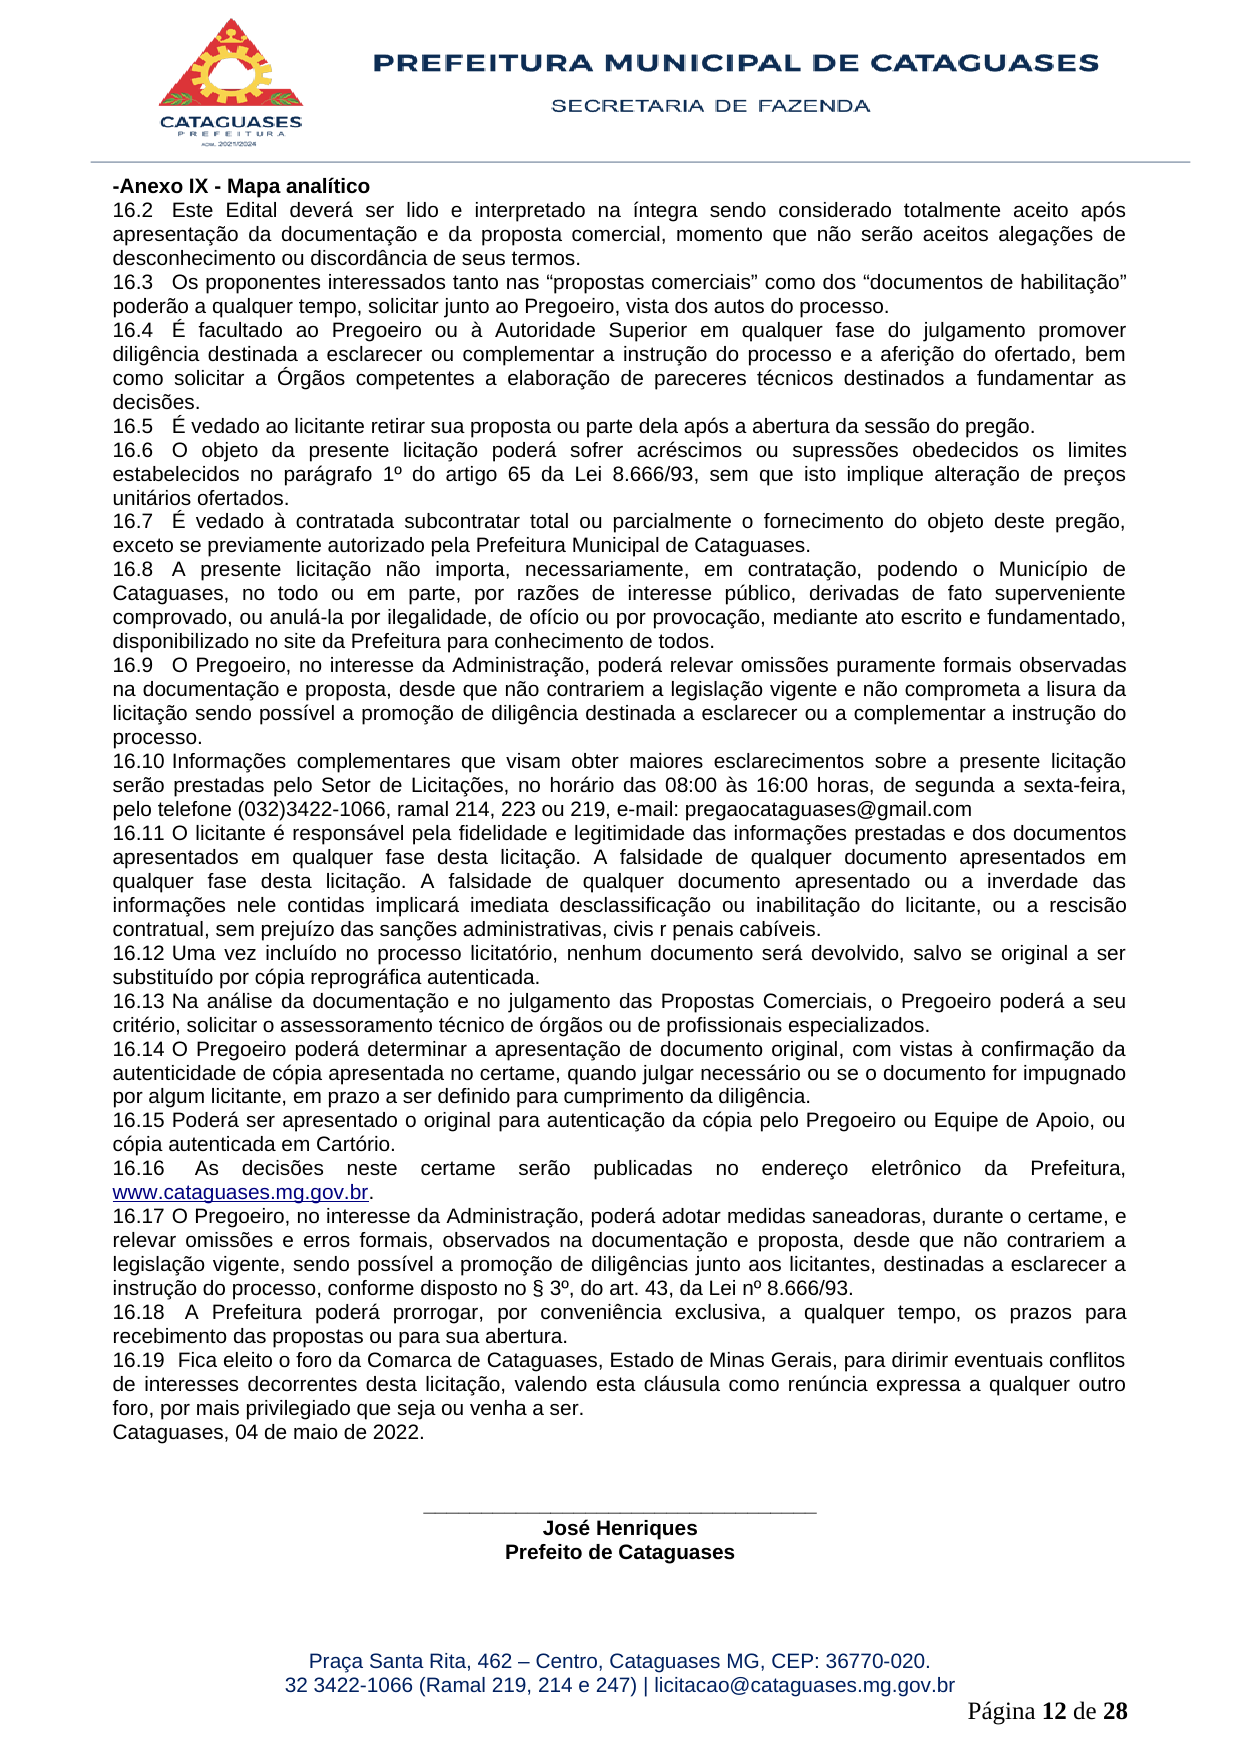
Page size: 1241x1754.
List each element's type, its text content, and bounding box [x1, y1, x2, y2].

list O Pregoeiro, no interesse da Administração, poderá relevar omissões puramente formais observadas na documentação e proposta, desde que não contrariem a legislação vigente e não comprometa a lisura da licitação sendo possível a promoção de diligência destinada a esclarecer ou a complementar a instrução do processo. [112, 653, 1128, 749]
text -Anexo IX - Mapa analítico [112, 163, 1128, 198]
list É vedado ao licitante retirar sua proposta ou parte dela após a abertura da sessão do pregão. [112, 413, 1128, 437]
text Prefeito de Cataguases [112, 1539, 1128, 1563]
list A presente licitação não importa, necessariamente, em contratação, podendo o Município de Cataguases, no todo ou em parte, por razões de interesse público, derivadas de fato superveniente comprovado, ou anulá-la por ilegalidade, de ofício ou por provocação, mediante ato escrito e fundamentado, disponibilizado no site da Prefeitura para conhecimento de todos. [112, 557, 1128, 653]
picture [90, 15, 1191, 163]
list Na análise da documentação e no julgamento das Propostas Comerciais, o Pregoeiro poderá a seu critério, solicitar o assessoramento técnico de órgãos ou de profissionais especializados. [112, 988, 1128, 1036]
list Poderá ser apresentado o original para autenticação da cópia pelo Pregoeiro ou Equipe de Apoio, ou cópia autenticada em Cartório. [112, 1108, 1128, 1156]
text Cataguases, 04 de maio de 2022. [112, 1420, 1128, 1444]
list As decisões neste certame serão publicadas no endereço eletrônico da Prefeitura, www.cataguases.mg.gov.br. [112, 1156, 1128, 1204]
text __________________________________ [112, 1492, 1128, 1516]
text José Henriques [112, 1516, 1128, 1539]
list O licitante é responsável pela fidelidade e legitimidade das informações prestadas e dos documentos apresentados em qualquer fase desta licitação. A falsidade de qualquer documento apresentados em qualquer fase desta licitação. A falsidade de qualquer documento apresentado ou a inverdade das informações nele contidas implicará imediata desclassificação ou inabilitação do licitante, ou a rescisão contratual, sem prejuízo das sanções administrativas, civis r penais cabíveis. [112, 821, 1128, 941]
list Uma vez incluído no processo licitatório, nenhum documento será devolvido, salvo se original a ser substituído por cópia reprográfica autenticada. [112, 941, 1128, 988]
list É facultado ao Pregoeiro ou à Autoridade Superior em qualquer fase do julgamento promover diligência destinada a esclarecer ou complementar a instrução do processo e a aferição do ofertado, bem como solicitar a Órgãos competentes a elaboração de pareceres técnicos destinados a fundamentar as decisões. [112, 318, 1128, 413]
list É vedado à contratada subcontratar total ou parcialmente o fornecimento do objeto deste pregão, exceto se previamente autorizado pela Prefeitura Municipal de Cataguases. [112, 509, 1128, 557]
list Os proponentes interessados tanto nas “propostas comerciais” como dos “documentos de habilitação” poderão a qualquer tempo, solicitar junto ao Pregoeiro, vista dos autos do processo. [112, 270, 1128, 318]
list O Pregoeiro poderá determinar a apresentação de documento original, com vistas à confirmação da autenticidade de cópia apresentada no certame, quando julgar necessário ou se o documento for impugnado por algum licitante, em prazo a ser definido para cumprimento da diligência. [112, 1036, 1128, 1108]
list Informações complementares que visam obter maiores esclarecimentos sobre a presente licitação serão prestadas pelo Setor de Licitações, no horário das 08:00 às 16:00 horas, de segunda a sexta-feira, pelo telefone (032)3422-1066, ramal 214, 223 ou 219, e-mail: pregaocataguases@gmail.com [112, 749, 1128, 821]
list O Pregoeiro, no interesse da Administração, poderá adotar medidas saneadoras, durante o certame, e relevar omissões e erros formais, observados na documentação e proposta, desde que não contrariem a legislação vigente, sendo possível a promoção de diligências junto aos licitantes, destinadas a esclarecer a instrução do processo, conforme disposto no § 3º, do art. 43, da Lei nº 8.666/93. [112, 1204, 1128, 1300]
list Fica eleito o foro da Comarca de Cataguases, Estado de Minas Gerais, para dirimir eventuais conflitos de interesses decorrentes desta licitação, valendo esta cláusula como renúncia expressa a qualquer outro foro, por mais privilegiado que seja ou venha a ser. [112, 1348, 1128, 1420]
list A Prefeitura poderá prorrogar, por conveniência exclusiva, a qualquer tempo, os prazos para recebimento das propostas ou para sua abertura. [112, 1300, 1128, 1348]
list O objeto da presente licitação poderá sofrer acréscimos ou supressões obedecidos os limites estabelecidos no parágrafo 1º do artigo 65 da Lei 8.666/93, sem que isto implique alteração de preços unitários ofertados. [112, 437, 1128, 509]
list Este Edital deverá ser lido e interpretado na íntegra sendo considerado totalmente aceito após apresentação da documentação e da proposta comercial, momento que não serão aceitos alegações de desconhecimento ou discordância de seus termos. [112, 198, 1128, 270]
